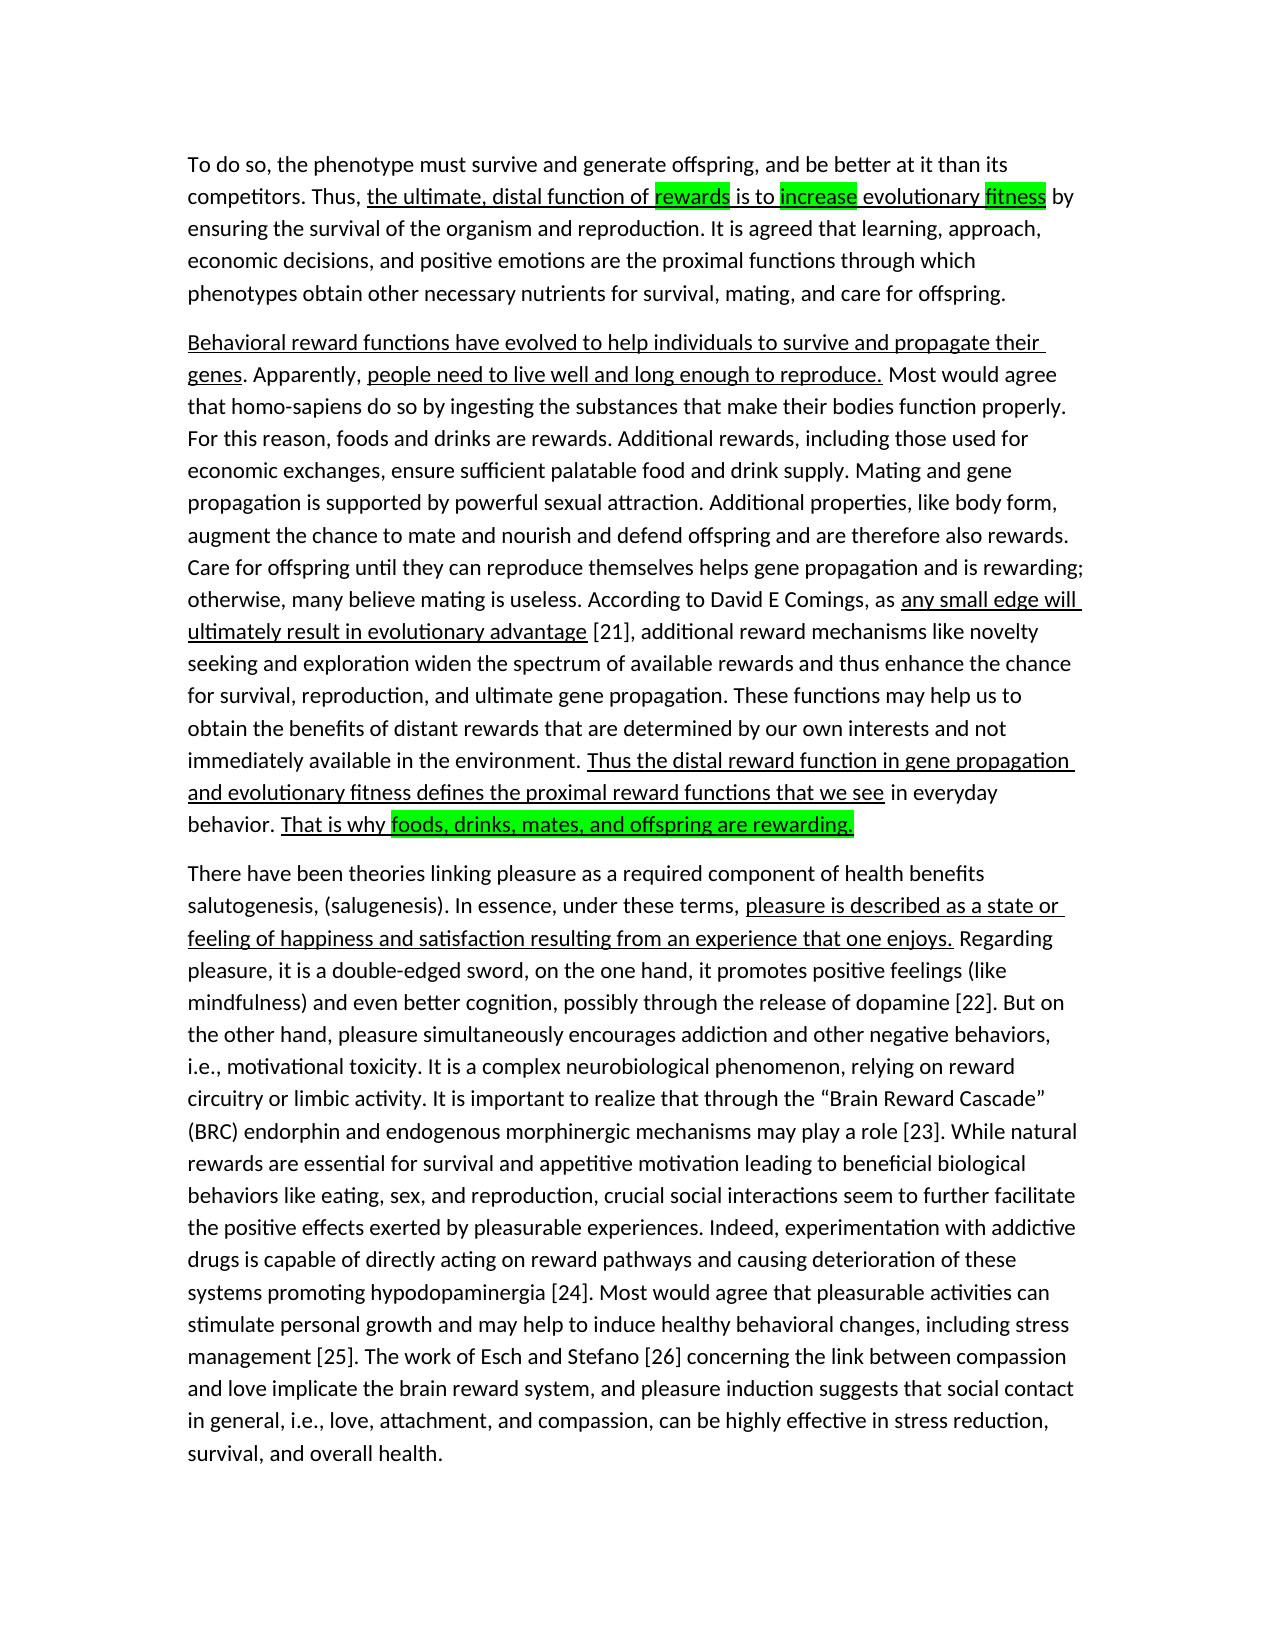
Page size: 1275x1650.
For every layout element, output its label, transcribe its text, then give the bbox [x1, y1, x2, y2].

text Behavioral reward functions have evolved to help individuals to survive and propagate their genes. Apparently, people need to live well and long enough to reproduce. Most would agree that homo-sapiens do so by ingesting the substances that make their bodies function properly. For this reason, foods and drinks are rewards. Additional rewards, including those used for economic exchanges, ensure sufficient palatable food and drink supply. Mating and gene propagation is supported by powerful sexual attraction. Additional properties, like body form, augment the chance to mate and nourish and defend offspring and are therefore also rewards. Care for offspring until they can reproduce themselves helps gene propagation and is rewarding; otherwise, many believe mating is useless. According to David E Comings, as any small edge will ultimately result in evolutionary advantage [21], additional reward mechanisms like novelty seeking and exploration widen the spectrum of available rewards and thus enhance the chance for survival, reproduction, and ultimate gene propagation. These functions may help us to obtain the benefits of distant rewards that are determined by our own interests and not immediately available in the environment. Thus the distal reward function in gene propagation and evolutionary fitness defines the proximal reward functions that we see in everyday behavior. That is why foods, drinks, mates, and offspring are rewarding. [187, 328, 1087, 838]
text There have been theories linking pleasure as a required component of health benefits salutogenesis, (salugenesis). In essence, under these terms, pleasure is described as a state or feeling of happiness and satisfaction resulting from an experience that one enjoys. Regarding pleasure, it is a double-edged sword, on the one hand, it promotes positive feelings (like mindfulness) and even better cognition, possibly through the release of dopamine [22]. But on the other hand, pleasure simultaneously encourages addiction and other negative behaviors, i.e., motivational toxicity. It is a complex neurobiological phenomenon, relying on reward circuitry or limbic activity. It is important to realize that through the “Brain Reward Cascade” (BRC) endorphin and endogenous morphinergic mechanisms may play a role [23]. While natural rewards are essential for survival and appetitive motivation leading to beneficial biological behaviors like eating, sex, and reproduction, crucial social interactions seem to further facilitate the positive effects exerted by pleasurable experiences. Indeed, experimentation with addictive drugs is capable of directly acting on reward pathways and causing deterioration of these systems promoting hypodopaminergia [24]. Most would agree that pleasurable activities can stimulate personal growth and may help to induce healthy behavioral changes, including stress management [25]. The work of Esch and Stefano [26] concerning the link between compassion and love implicate the brain reward system, and pleasure induction suggests that social contact in general, i.e., love, attachment, and compassion, can be highly effective in stress reduction, survival, and overall health. [187, 859, 1087, 1467]
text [187, 150, 1087, 307]
